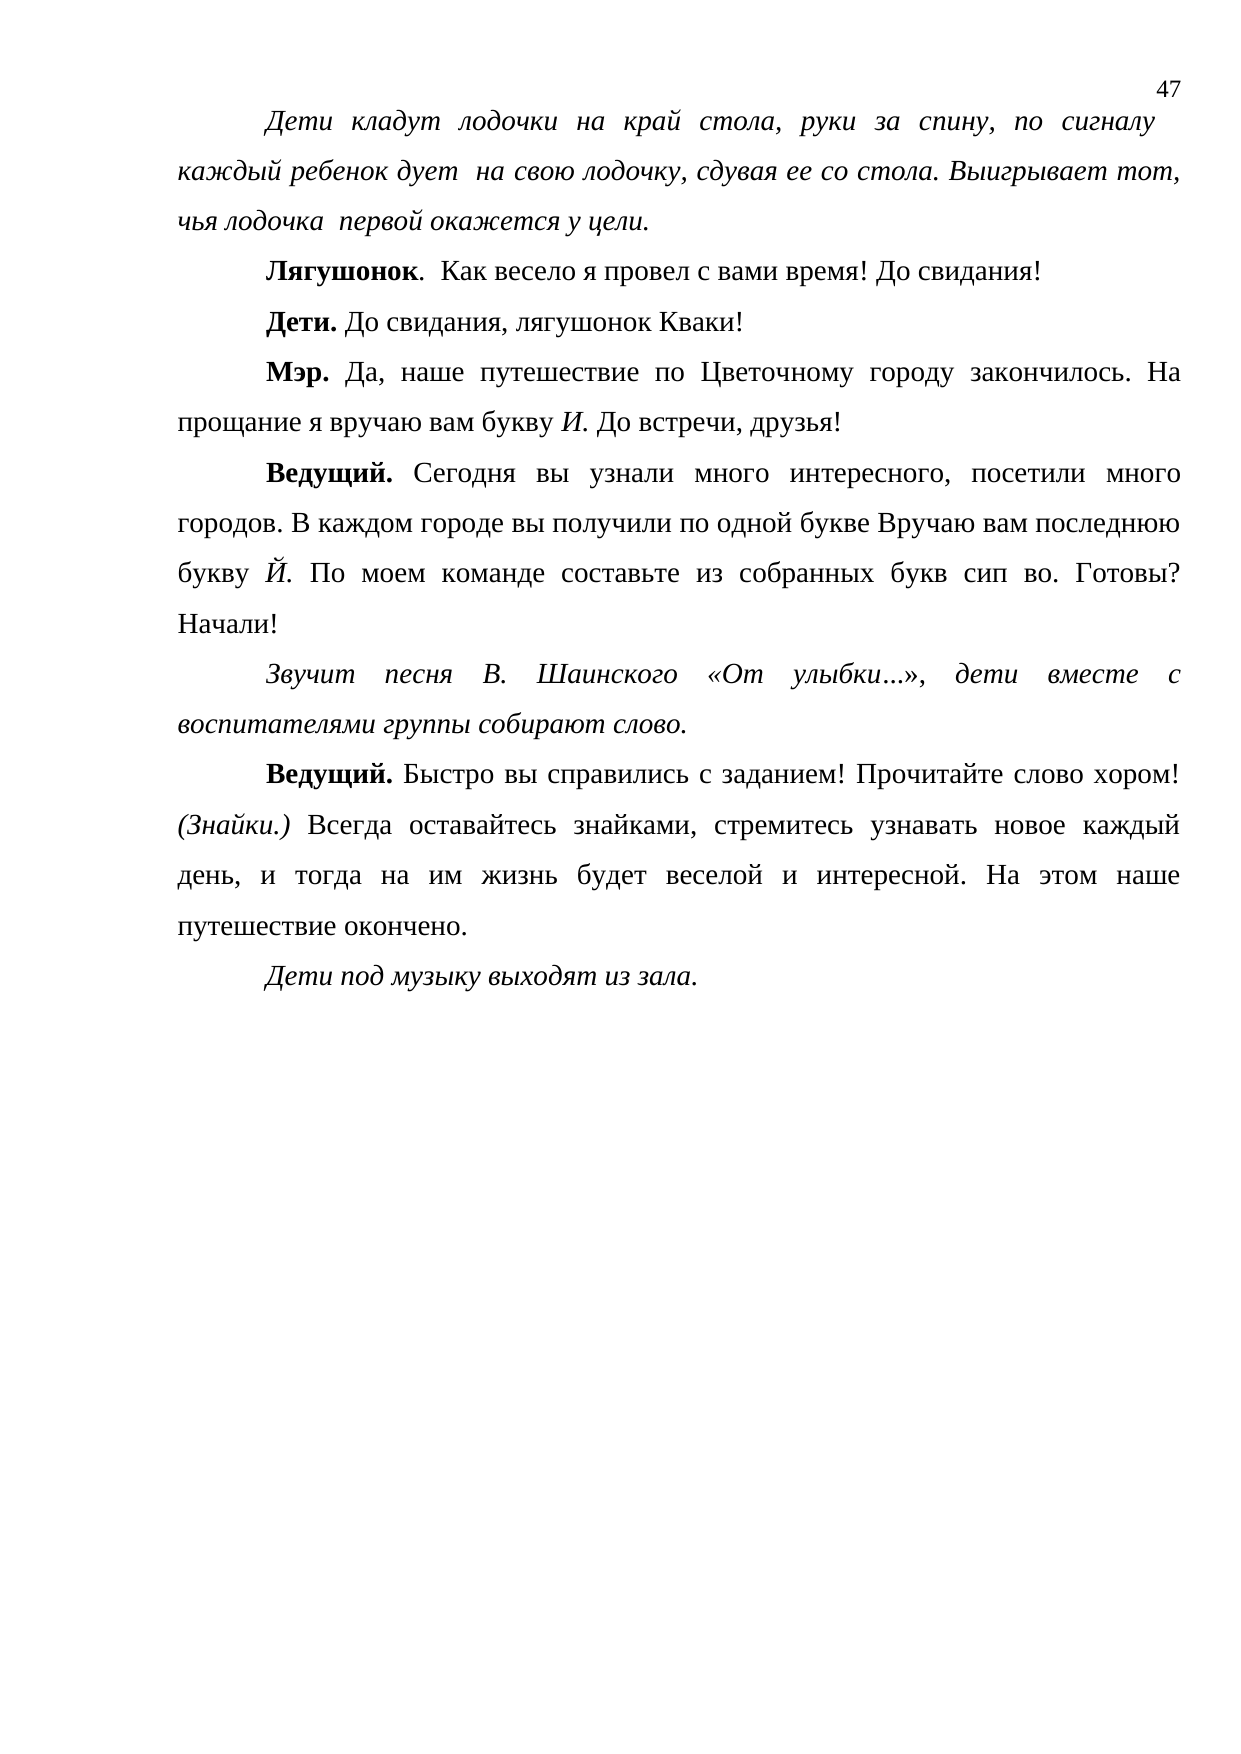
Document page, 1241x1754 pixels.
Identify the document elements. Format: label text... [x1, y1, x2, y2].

text Мэр. Да, наше путешествие по Цветочному городу закончилось. На прощание я вручаю вам букву И. До встречи, друзья! [177, 354, 1181, 438]
text Дети под музыку выходят из зала. [177, 958, 1181, 991]
text Дети. До свидания, лягушонок Кваки! [177, 304, 1181, 337]
text Дети кладут лодочки на край стола, руки за спину, по сигналу каждый ребенок дует на свою лодочку, сдувая ее со стола. Выигрывает тот, чья лодочка первой окажется у цели. [177, 103, 1181, 237]
text Ведущий. Быстро вы справились с заданием! Прочитайте слово хором! (Знайки.) Всегда оставайтесь знайками, стремитесь узнавать новое каждый день, и тогда на им жизнь будет веселой и интересной. На этом наше путешествие окончено. [177, 757, 1181, 941]
text Лягушонок. Как весело я провел с вами время! До свидания! [177, 253, 1181, 287]
text Ведущий. Сегодня вы узнали много интересного, посетили много городов. В каждом городе вы получили по одной букве Вручаю вам последнюю букву Й. По моем команде составьте из собранных букв сип во. Готовы? Начали! [177, 455, 1181, 639]
text Звучит песня В. Шаинского «От улыбки...», дети вместе с воспитателями группы собирают слово. [177, 656, 1181, 740]
